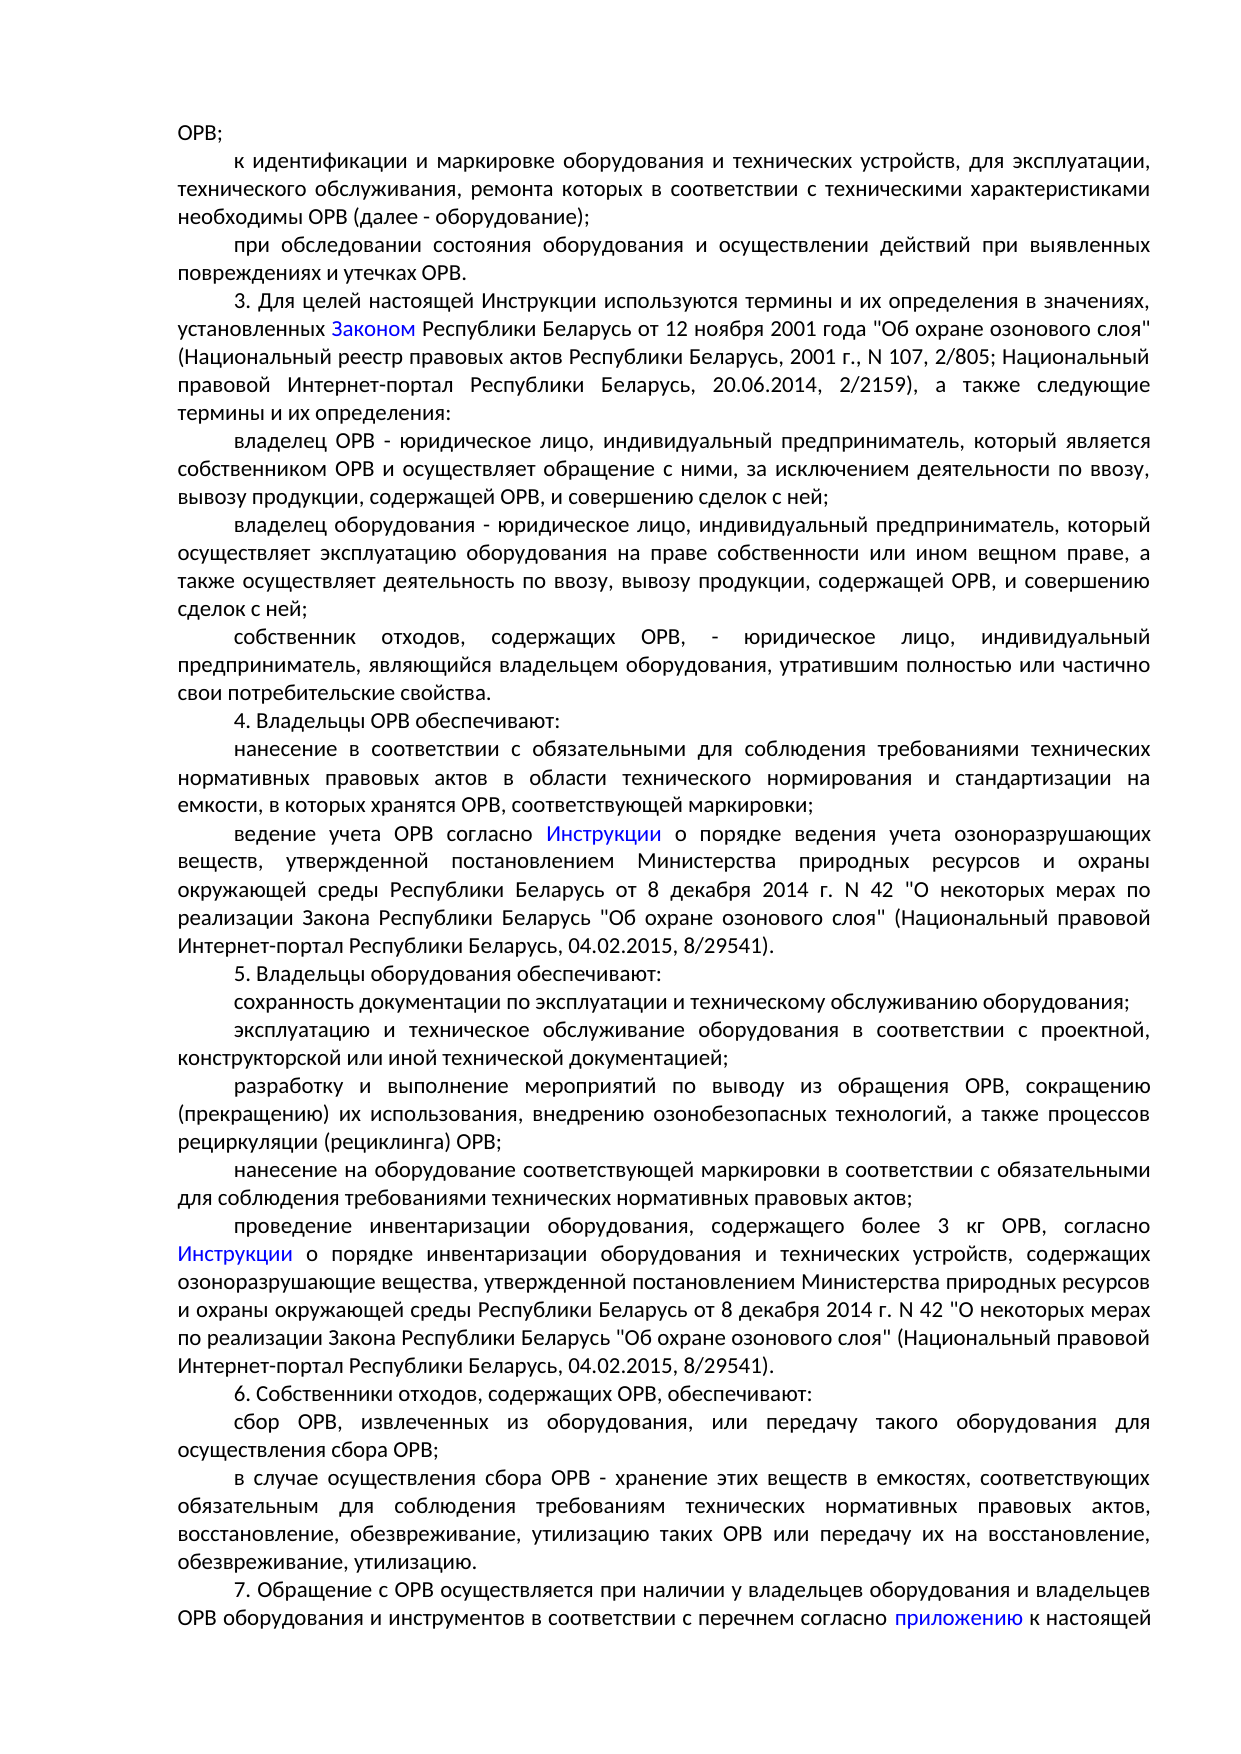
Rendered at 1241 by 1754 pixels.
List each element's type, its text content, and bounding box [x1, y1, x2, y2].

text разработку и выполнение мероприятий по выводу из обращения ОРВ, сокращению (прекращению) их использования, внедрению озонобезопасных технологий, а также процессов рециркуляции (рециклинга) ОРВ; [177, 1071, 1152, 1155]
text ведение учета ОРВ согласно Инструкции о порядке ведения учета озоноразрушающих веществ, утвержденной постановлением Министерства природных ресурсов и охраны окружающей среды Республики Беларусь от 8 декабря 2014 г. N 42 "О некоторых мерах по реализации Закона Республики Беларусь "Об охране озонового слоя" (Национальный правовой Интернет-портал Республики Беларусь, 04.02.2015, 8/29541). [177, 819, 1152, 959]
text при обследовании состояния оборудования и осуществлении действий при выявленных повреждениях и утечках ОРВ. [177, 230, 1152, 286]
text собственник отходов, содержащих ОРВ, - юридическое лицо, индивидуальный предприниматель, являющийся владельцем оборудования, утратившим полностью или частично свои потребительские свойства. [177, 622, 1152, 707]
text к идентификации и маркировке оборудования и технических устройств, для эксплуатации, технического обслуживания, ремонта которых в соответствии с техническими характеристиками необходимы ОРВ (далее - оборудование); [177, 146, 1152, 230]
text 3. Для целей настоящей Инструкции используются термины и их определения в значениях, установленных Законом Республики Беларусь от 12 ноября 2001 года "Об охране озонового слоя" (Национальный реестр правовых актов Республики Беларусь, 2001 г., N 107, 2/805; Национальный правовой Интернет-портал Республики Беларусь, 20.06.2014, 2/2159), а также следующие термины и их определения: [177, 286, 1152, 426]
text владелец ОРВ - юридическое лицо, индивидуальный предприниматель, который является собственником ОРВ и осуществляет обращение с ними, за исключением деятельности по ввозу, вывозу продукции, содержащей ОРВ, и совершению сделок с ней; [177, 426, 1152, 510]
text сбор ОРВ, извлеченных из оборудования, или передачу такого оборудования для осуществления сбора ОРВ; [177, 1407, 1152, 1463]
text проведение инвентаризации оборудования, содержащего более 3 кг ОРВ, согласно Инструкции о порядке инвентаризации оборудования и технических устройств, содержащих озоноразрушающие вещества, утвержденной постановлением Министерства природных ресурсов и охраны окружающей среды Республики Беларусь от 8 декабря 2014 г. N 42 "О некоторых мерах по реализации Закона Республики Беларусь "Об охране озонового слоя" (Национальный правовой Интернет-портал Республики Беларусь, 04.02.2015, 8/29541). [177, 1211, 1152, 1379]
text 4. Владельцы ОРВ обеспечивают: [177, 707, 1152, 734]
text 6. Собственники отходов, содержащих ОРВ, обеспечивают: [177, 1379, 1152, 1407]
text нанесение на оборудование соответствующей маркировки в соответствии с обязательными для соблюдения требованиями технических нормативных правовых актов; [177, 1155, 1152, 1211]
text владелец оборудования - юридическое лицо, индивидуальный предприниматель, который осуществляет эксплуатацию оборудования на праве собственности или ином вещном праве, а также осуществляет деятельность по ввозу, вывозу продукции, содержащей ОРВ, и совершению сделок с ней; [177, 510, 1152, 622]
text эксплуатацию и техническое обслуживание оборудования в соответствии с проектной, конструкторской или иной технической документацией; [177, 1015, 1152, 1071]
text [177, 118, 1152, 146]
text 5. Владельцы оборудования обеспечивают: [177, 959, 1152, 987]
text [177, 1575, 1152, 1631]
text в случае осуществления сбора ОРВ - хранение этих веществ в емкостях, соответствующих обязательным для соблюдения требованиям технических нормативных правовых актов, восстановление, обезвреживание, утилизацию таких ОРВ или передачу их на восстановление, обезвреживание, утилизацию. [177, 1463, 1152, 1575]
text сохранность документации по эксплуатации и техническому обслуживанию оборудования; [177, 987, 1152, 1015]
text нанесение в соответствии с обязательными для соблюдения требованиями технических нормативных правовых актов в области технического нормирования и стандартизации на емкости, в которых хранятся ОРВ, соответствующей маркировки; [177, 734, 1152, 819]
